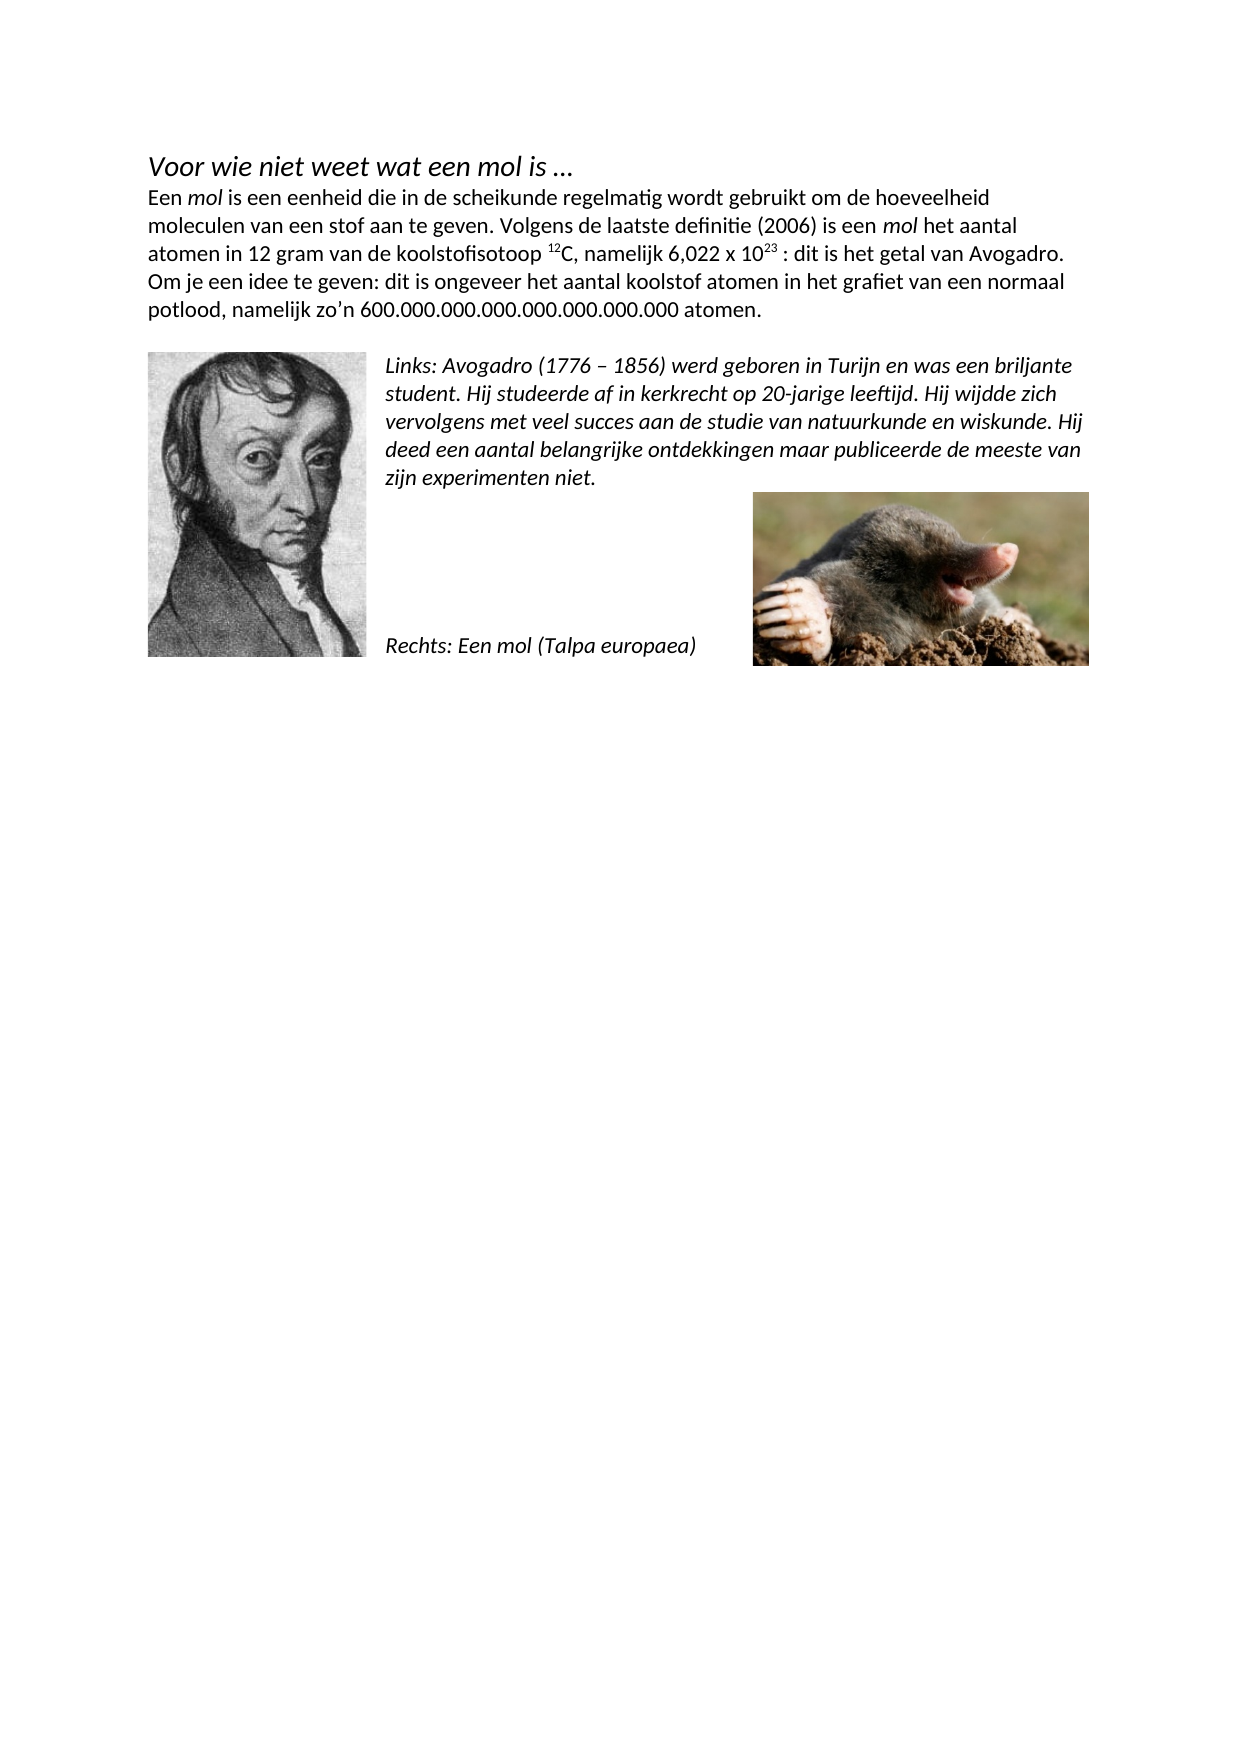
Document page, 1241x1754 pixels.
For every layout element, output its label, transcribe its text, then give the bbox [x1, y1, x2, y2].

text Voor wie niet weet wat een mol is … [148, 148, 1093, 183]
text Rechts: Een mol (Talpa europaea) [148, 632, 751, 659]
text Om je een idee te geven: dit is ongeveer het aantal koolstof atomen in het grafiet van een normaal potlood, namelijk zo’n 600.000.000.000.000.000.000.000 atomen. [148, 267, 1093, 323]
picture [751, 492, 1089, 665]
picture [147, 352, 366, 655]
text Links: Avogadro (1776 – 1856) werd geboren in Turijn en was een briljante student. Hij studeerde af in kerkrecht op 20-jarige leeftijd. Hij wijdde zich vervolgens met veel succes aan de studie van natuurkunde en wiskunde. Hij deed een aantal belangrijke ontdekkingen maar publiceerde de meeste van zijn experimenten niet. [148, 351, 1093, 491]
text Een mol is een eenheid die in de scheikunde regelmatig wordt gebruikt om de hoeveelheid moleculen van een stof aan te geven. Volgens de laatste definitie (2006) is een mol het aantal atomen in 12 gram van de koolstofisotoop 12C, namelijk 6,022 x 1023 : dit is het getal van Avogadro. [148, 183, 1093, 267]
